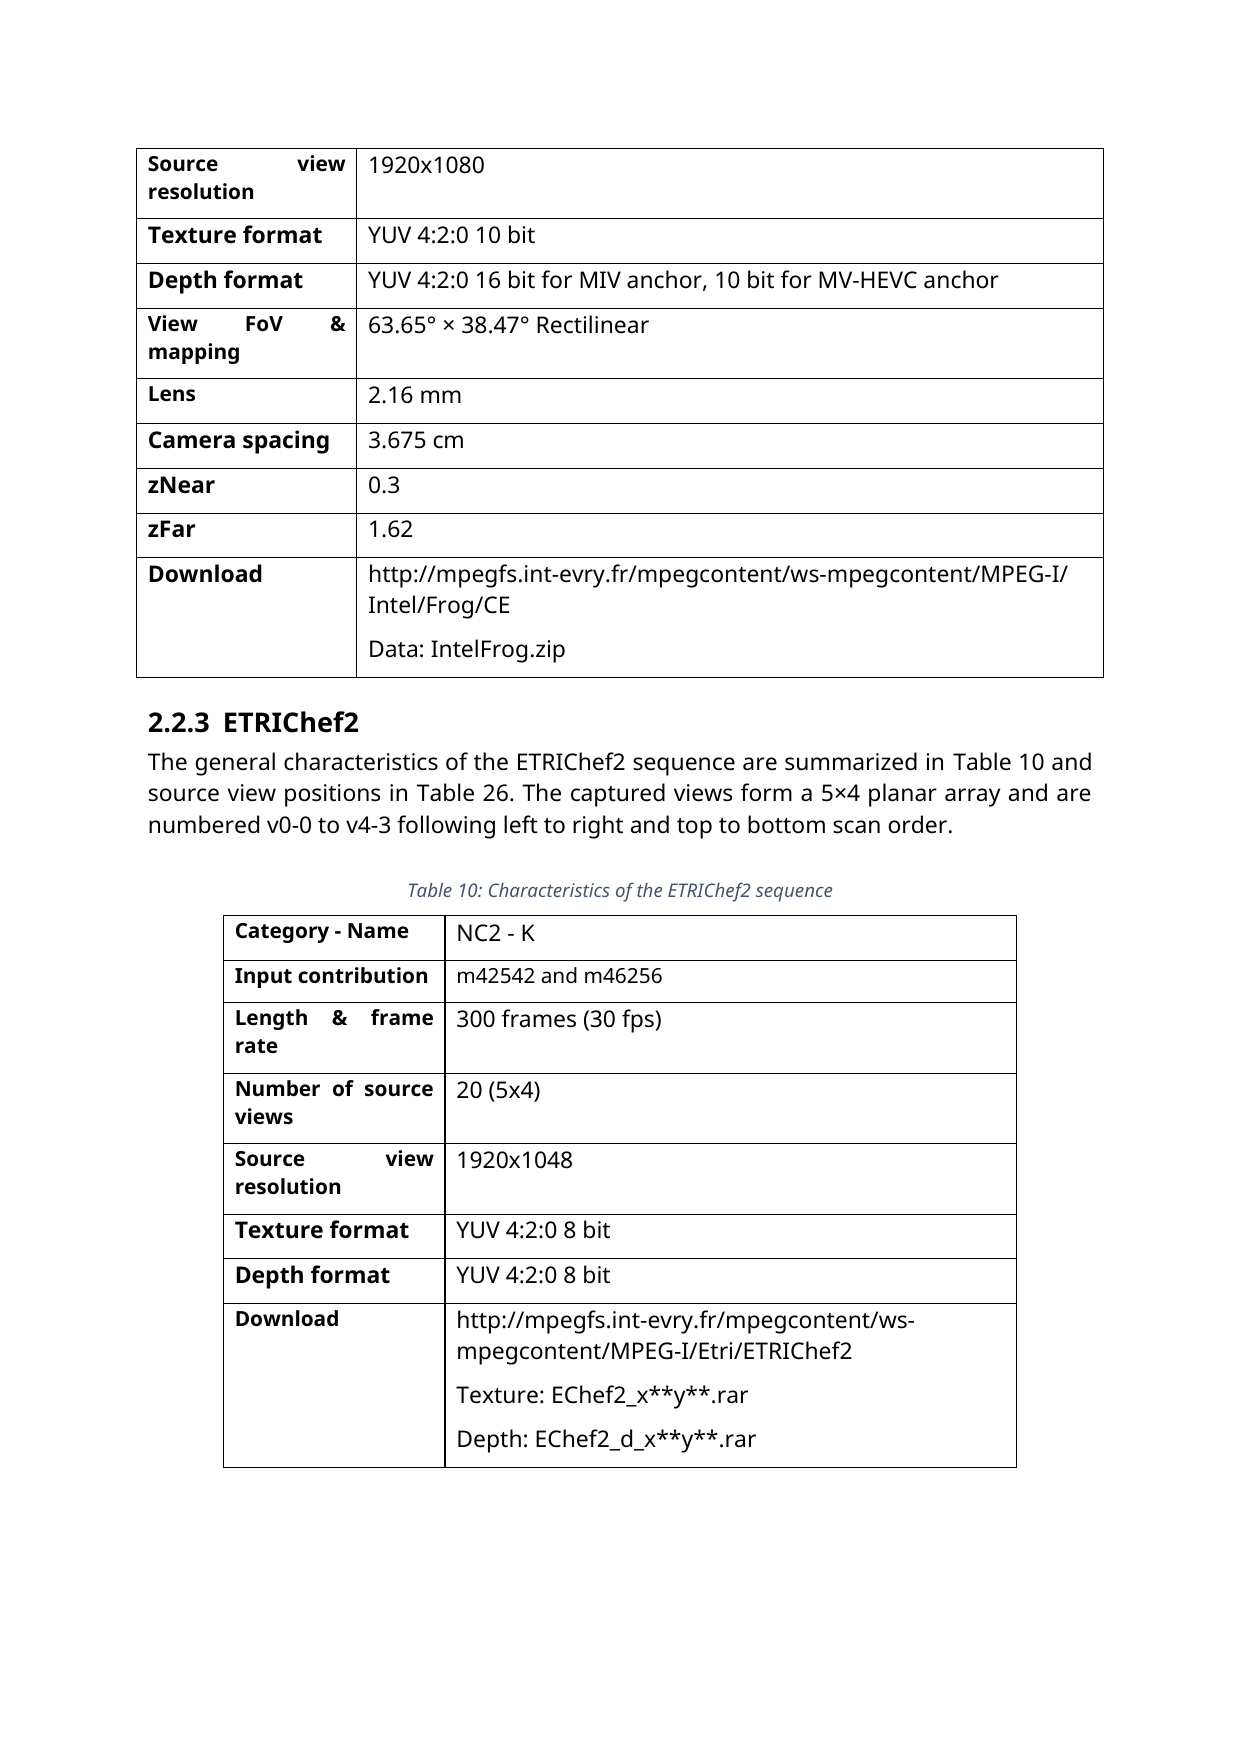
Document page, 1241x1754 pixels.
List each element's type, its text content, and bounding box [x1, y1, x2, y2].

table_cell http://mpegfs.int-evry.fr/mpegcontent/ws-mpegcontent/MPEG-I/Etri/ETRIChef2 Texture: EChef2_x**y**.rar Depth: EChef2_d_x**y**.rar [446, 1304, 1016, 1467]
table_cell Number of source views [224, 1074, 444, 1143]
table_cell zNear [137, 469, 356, 512]
table_cell 1920x1080 [357, 149, 1103, 218]
table_cell YUV 4:2:0 8 bit [446, 1259, 1016, 1303]
table_cell m42542 and m46256 [446, 961, 1016, 1002]
table_cell 63.65° × 38.47° Rectilinear [357, 309, 1103, 378]
table_header NC2 - K [446, 916, 1016, 960]
table_cell Download [137, 558, 356, 677]
table_cell YUV 4:2:0 10 bit [357, 219, 1103, 263]
table_cell View FoV & mapping [137, 309, 356, 378]
table_cell 20 (5x4) [446, 1074, 1016, 1143]
table_cell 300 frames (30 fps) [446, 1003, 1016, 1073]
table_cell 2.16 mm [357, 379, 1103, 423]
table_cell YUV 4:2:0 16 bit for MIV anchor, 10 bit for MV-HEVC anchor [357, 264, 1103, 308]
text The general characteristics of the ETRIChef2 sequence are summarized in Table 10 and source view positions in Table 26. The captured views form a 5×4 planar array and are numbered v0-0 to v4-3 following left to right and top to bottom scan order. [148, 746, 1093, 840]
table_header Category - Name [224, 916, 444, 960]
table_cell Input contribution [224, 961, 444, 1002]
table_cell Depth format [137, 264, 356, 308]
table_cell Lens [137, 379, 356, 423]
table_cell Texture format [224, 1215, 444, 1258]
table_cell 1.62 [357, 514, 1103, 557]
table_cell Camera spacing [137, 424, 356, 468]
table_cell Download [224, 1304, 444, 1467]
table_cell 1920x1048 [446, 1144, 1016, 1213]
table_cell http://mpegfs.int-evry.fr/mpegcontent/ws-mpegcontent/MPEG-I/Intel/Frog/CE Data: IntelFrog.zip [357, 558, 1103, 677]
table_cell Texture format [137, 219, 356, 263]
table_cell Length & frame rate [224, 1003, 444, 1073]
table_cell Source view resolution [224, 1144, 444, 1213]
subtitle ETRIChef2 [148, 703, 1093, 740]
text Table 10: Characteristics of the ETRIChef2 sequence [148, 877, 1093, 903]
table_cell Source view resolution [137, 149, 356, 218]
table_cell zFar [137, 514, 356, 557]
table_cell 3.675 cm [357, 424, 1103, 468]
table_cell 0.3 [357, 469, 1103, 512]
table_cell Depth format [224, 1259, 444, 1303]
table_cell YUV 4:2:0 8 bit [446, 1215, 1016, 1258]
